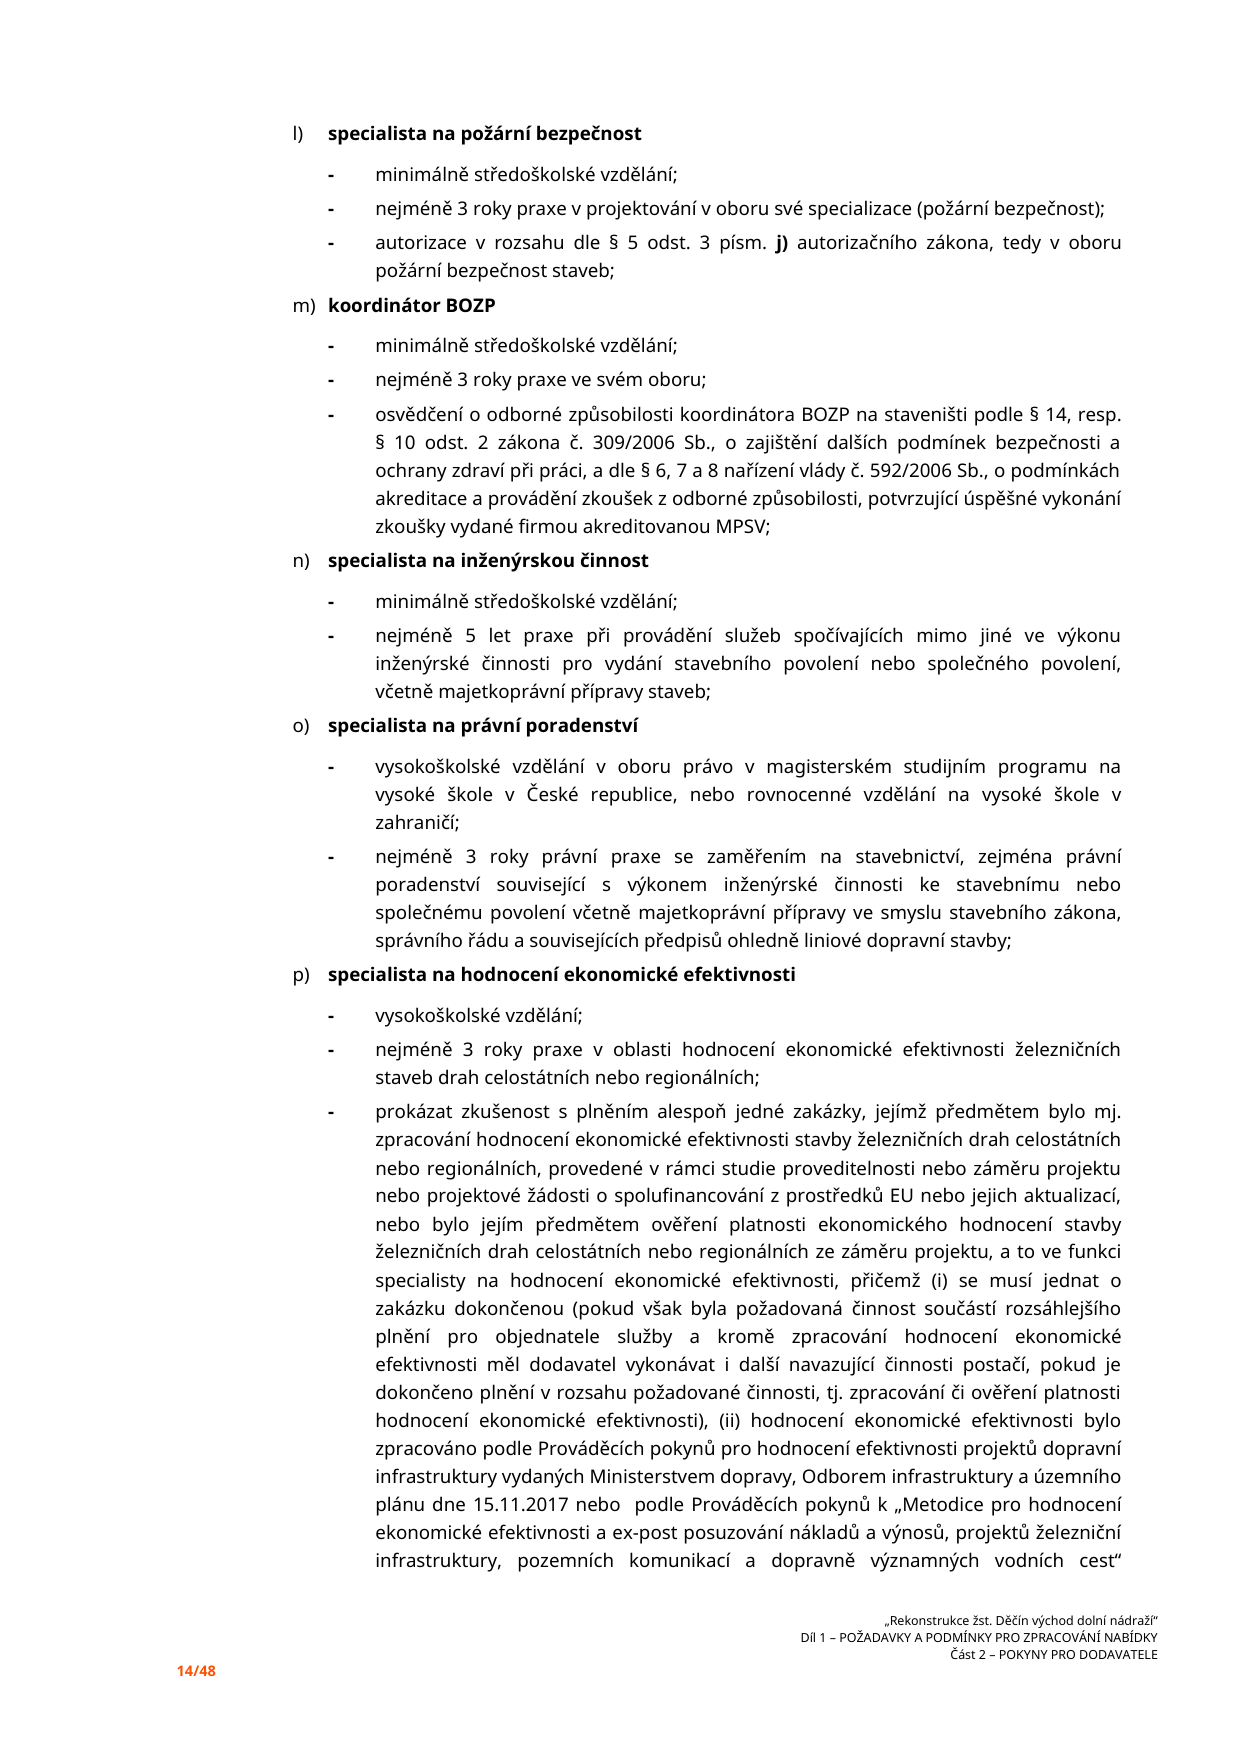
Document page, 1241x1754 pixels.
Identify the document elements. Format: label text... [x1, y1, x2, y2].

list specialista na požární bezpečnost [292, 121, 1122, 146]
list minimálně středoškolské vzdělání; [328, 161, 1122, 187]
list autorizace v rozsahu dle § 5 odst. 3 písm. j) autorizačního zákona, tedy v oboru požární bezpečnost staveb; [328, 230, 1122, 283]
text minimálně středoškolské vzdělání; [328, 588, 1122, 613]
text osvědčení o odborné způsobilosti koordinátora BOZP na staveništi podle § 14, resp. § 10 odst. 2 zákona č. 309/2006 Sb., o zajištění dalších podmínek bezpečnosti a ochrany zdraví při práci, a dle § 6, 7 a 8 nařízení vlády č. 592/2006 Sb., o podmínkách akreditace a provádění zkoušek z odborné způsobilosti, potvrzující úspěšné vykonání zkoušky vydané firmou akreditovanou MPSV; [328, 401, 1122, 539]
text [328, 1099, 1122, 1573]
text nejméně 5 let praxe při provádění služeb spočívajících mimo jiné ve výkonu inženýrské činnosti pro vydání stavebního povolení nebo společného povolení, včetně majetkoprávní přípravy staveb; [328, 622, 1122, 704]
list nejméně 3 roky praxe v projektování v oboru své specializace (požární bezpečnost); [328, 195, 1122, 221]
list specialista na inženýrskou činnost [292, 547, 1122, 573]
list specialista na hodnocení ekonomické efektivnosti [292, 962, 1122, 987]
text minimálně středoškolské vzdělání; [328, 332, 1122, 358]
text nejméně 3 roky praxe ve svém oboru; [328, 367, 1122, 392]
list koordinátor BOZP [292, 292, 1122, 317]
text nejméně 3 roky praxe v oblasti hodnocení ekonomické efektivnosti železničních staveb drah celostátních nebo regionálních; [328, 1036, 1122, 1090]
text nejméně 3 roky právní praxe se zaměřením na stavebnictví, zejména právní poradenství související s výkonem inženýrské činnosti ke stavebnímu nebo společnému povolení včetně majetkoprávní přípravy ve smyslu stavebního zákona, správního řádu a souvisejících předpisů ohledně liniové dopravní stavby; [328, 843, 1122, 953]
text vysokoškolské vzdělání v oboru právo v magisterském studijním programu na vysoké škole v České republice, nebo rovnocenné vzdělání na vysoké škole v zahraničí; [328, 753, 1122, 834]
list specialista na právní poradenství [292, 712, 1122, 738]
text vysokoškolské vzdělání; [328, 1002, 1122, 1028]
